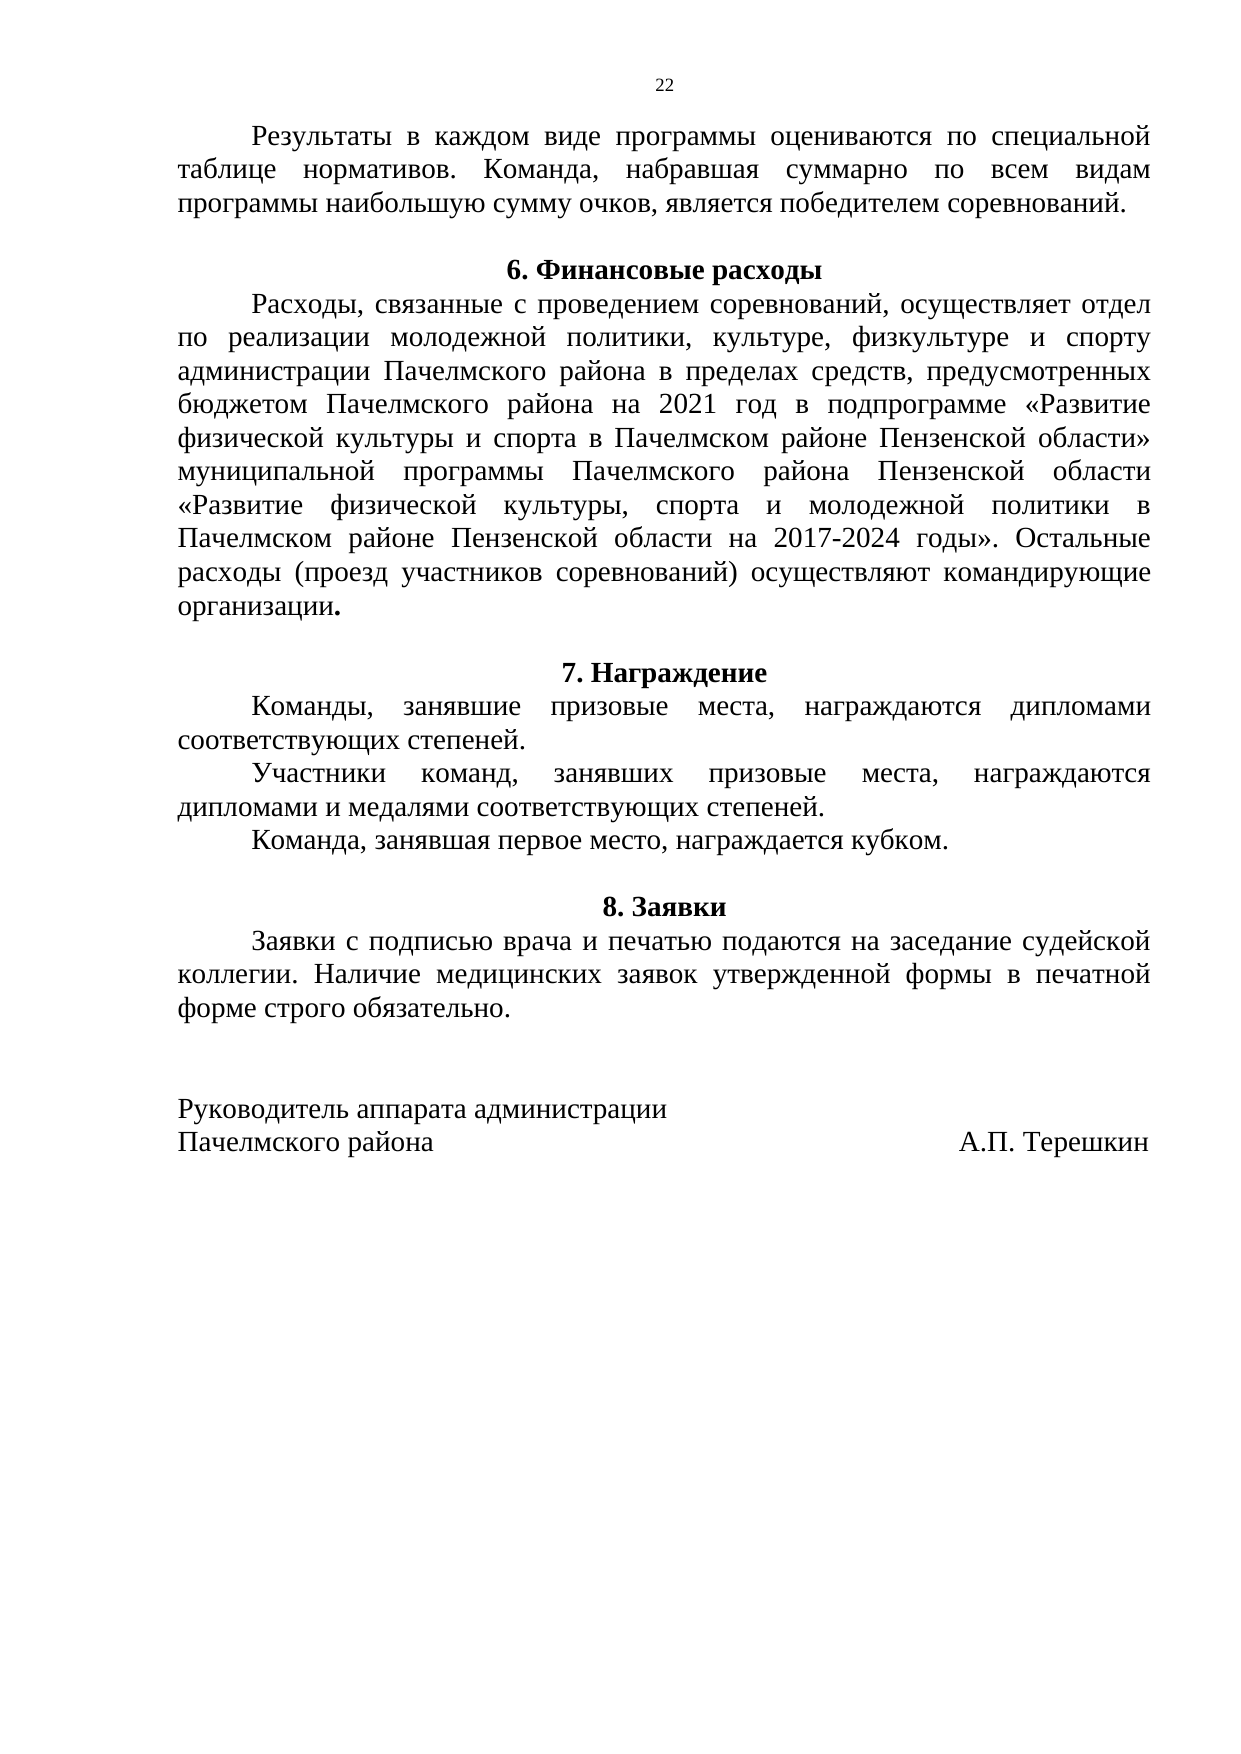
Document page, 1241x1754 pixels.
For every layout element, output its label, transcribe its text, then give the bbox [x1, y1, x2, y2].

text 7. Награждение [177, 655, 1152, 688]
text Пачелмского района А.П. Терешкин [177, 1124, 1152, 1158]
text Руководитель аппарата администрации [177, 1091, 1152, 1124]
text Заявки с подписью врача и печатью подаются на заседание судейской коллегии. Наличие медицинских заявок утвержденной формы в печатной форме строго обязательно. [177, 923, 1152, 1024]
text Результаты в каждом виде программы оцениваются по специальной таблице нормативов. Команда, набравшая суммарно по всем видам программы наибольшую сумму очков, является победителем соревнований. [177, 118, 1152, 219]
text 6. Финансовые расходы [177, 252, 1152, 286]
text Команда, занявшая первое место, награждается кубком. [177, 822, 1152, 856]
text Расходы, связанные с проведением соревнований, осуществляет отдел по реализации молодежной политики, культуре, физкультуре и спорту администрации Пачелмского района в пределах средств, предусмотренных бюджетом Пачелмского района на 2021 год в подпрограмме «Развитие физической культуры и спорта в Пачелмском районе Пензенской области» муниципальной программы Пачелмского района Пензенской области «Развитие физической культуры, спорта и молодежной политики в Пачелмском районе Пензенской области на 2017-2024 годы». Остальные расходы (проезд участников соревнований) осуществляют командирующие организации. [177, 286, 1152, 621]
text Команды, занявшие призовые места, награждаются дипломами соответствующих степеней. [177, 688, 1152, 755]
text 8. Заявки [177, 889, 1152, 923]
text Участники команд, занявших призовые места, награждаются дипломами и медалями соответствующих степеней. [177, 755, 1152, 822]
